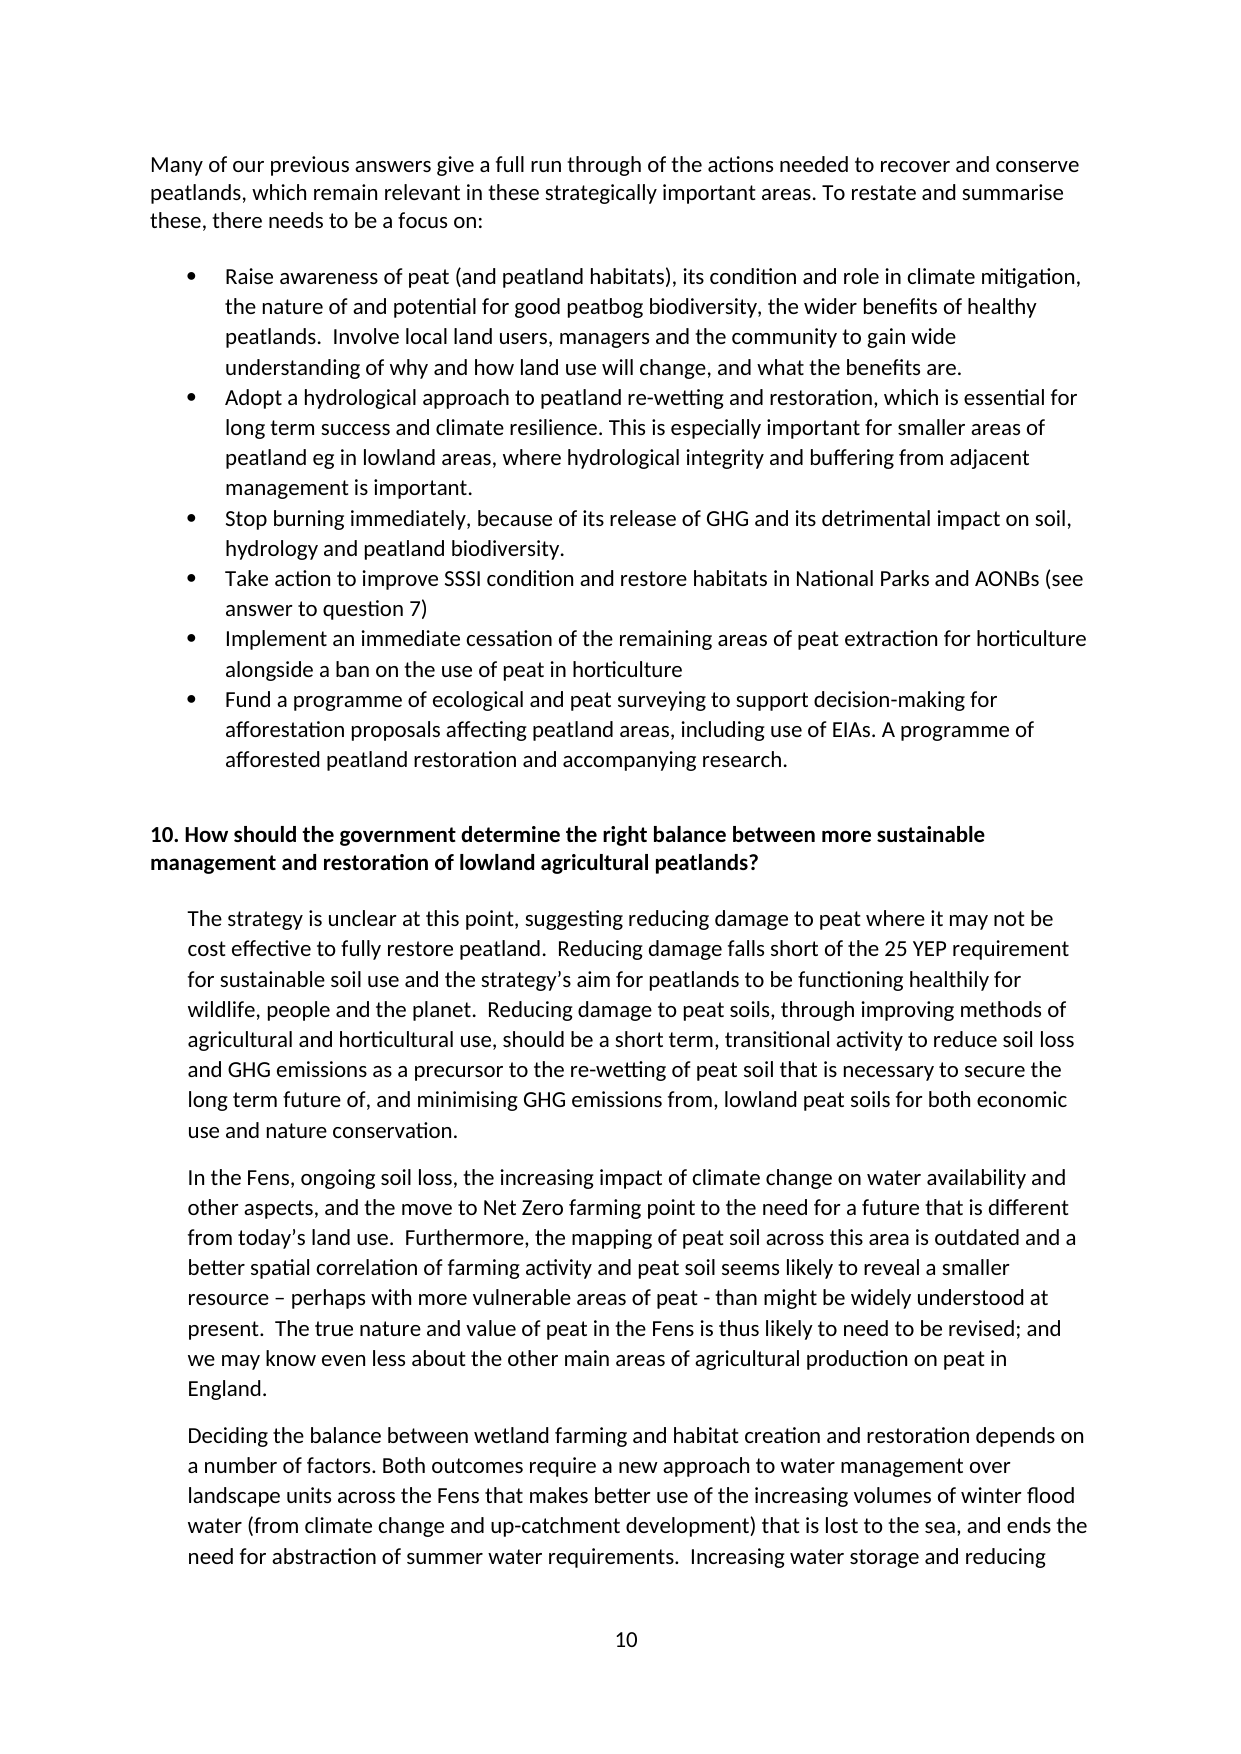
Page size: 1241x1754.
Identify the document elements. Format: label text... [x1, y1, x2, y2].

text Many of our previous answers give a full run through of the actions needed to recover and conserve peatlands, which remain relevant in these strategically important areas. To restate and summarise these, there needs to be a focus on: [150, 150, 1090, 234]
text In the Fens, ongoing soil loss, the increasing impact of climate change on water availability and other aspects, and the move to Net Zero farming point to the need for a future that is different from today’s land use. Furthermore, the mapping of peat soil across this area is outdated and a better spatial correlation of farming activity and peat soil seems likely to reveal a smaller resource – perhaps with more vulnerable areas of peat - than might be widely understood at present. The true nature and value of peat in the Fens is thus likely to need to be revised; and we may know even less about the other main areas of agricultural production on peat in England. [187, 1163, 1090, 1402]
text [187, 1421, 1090, 1570]
list Adopt a hydrological approach to peatland re-wetting and restoration, which is essential for long term success and climate resilience. This is especially important for smaller areas of peatland eg in lowland areas, where hydrological integrity and buffering from adjacent management is important. [187, 383, 1090, 502]
list Raise awareness of peat (and peatland habitats), its condition and role in climate mitigation, the nature of and potential for good peatbog biodiversity, the wider benefits of healthy peatlands. Involve local land users, managers and the community to gain wide understanding of why and how land use will change, and what the benefits are. [187, 262, 1090, 381]
list Fund a programme of ecological and peat surveying to support decision-making for afforestation proposals affecting peatland areas, including use of EIAs. A programme of afforested peatland restoration and accompanying research. [187, 685, 1090, 773]
text 10. How should the government determine the right balance between more sustainable management and restoration of lowland agricultural peatlands? [150, 820, 1090, 876]
list Take action to improve SSSI condition and restore habitats in National Parks and AONBs (see answer to question 7) [187, 564, 1090, 622]
list Stop burning immediately, because of its release of GHG and its detrimental impact on soil, hydrology and peatland biodiversity. [187, 504, 1090, 562]
text The strategy is unclear at this point, suggesting reducing damage to peat where it may not be cost effective to fully restore peatland. Reducing damage falls short of the 25 YEP requirement for sustainable soil use and the strategy’s aim for peatlands to be functioning healthily for wildlife, people and the planet. Reducing damage to peat soils, through improving methods of agricultural and horticultural use, should be a short term, transitional activity to reduce soil loss and GHG emissions as a precursor to the re-wetting of peat soil that is necessary to secure the long term future of, and minimising GHG emissions from, lowland peat soils for both economic use and nature conservation. [187, 904, 1090, 1144]
list Implement an immediate cessation of the remaining areas of peat extraction for horticulture alongside a ban on the use of peat in horticulture [187, 624, 1090, 683]
